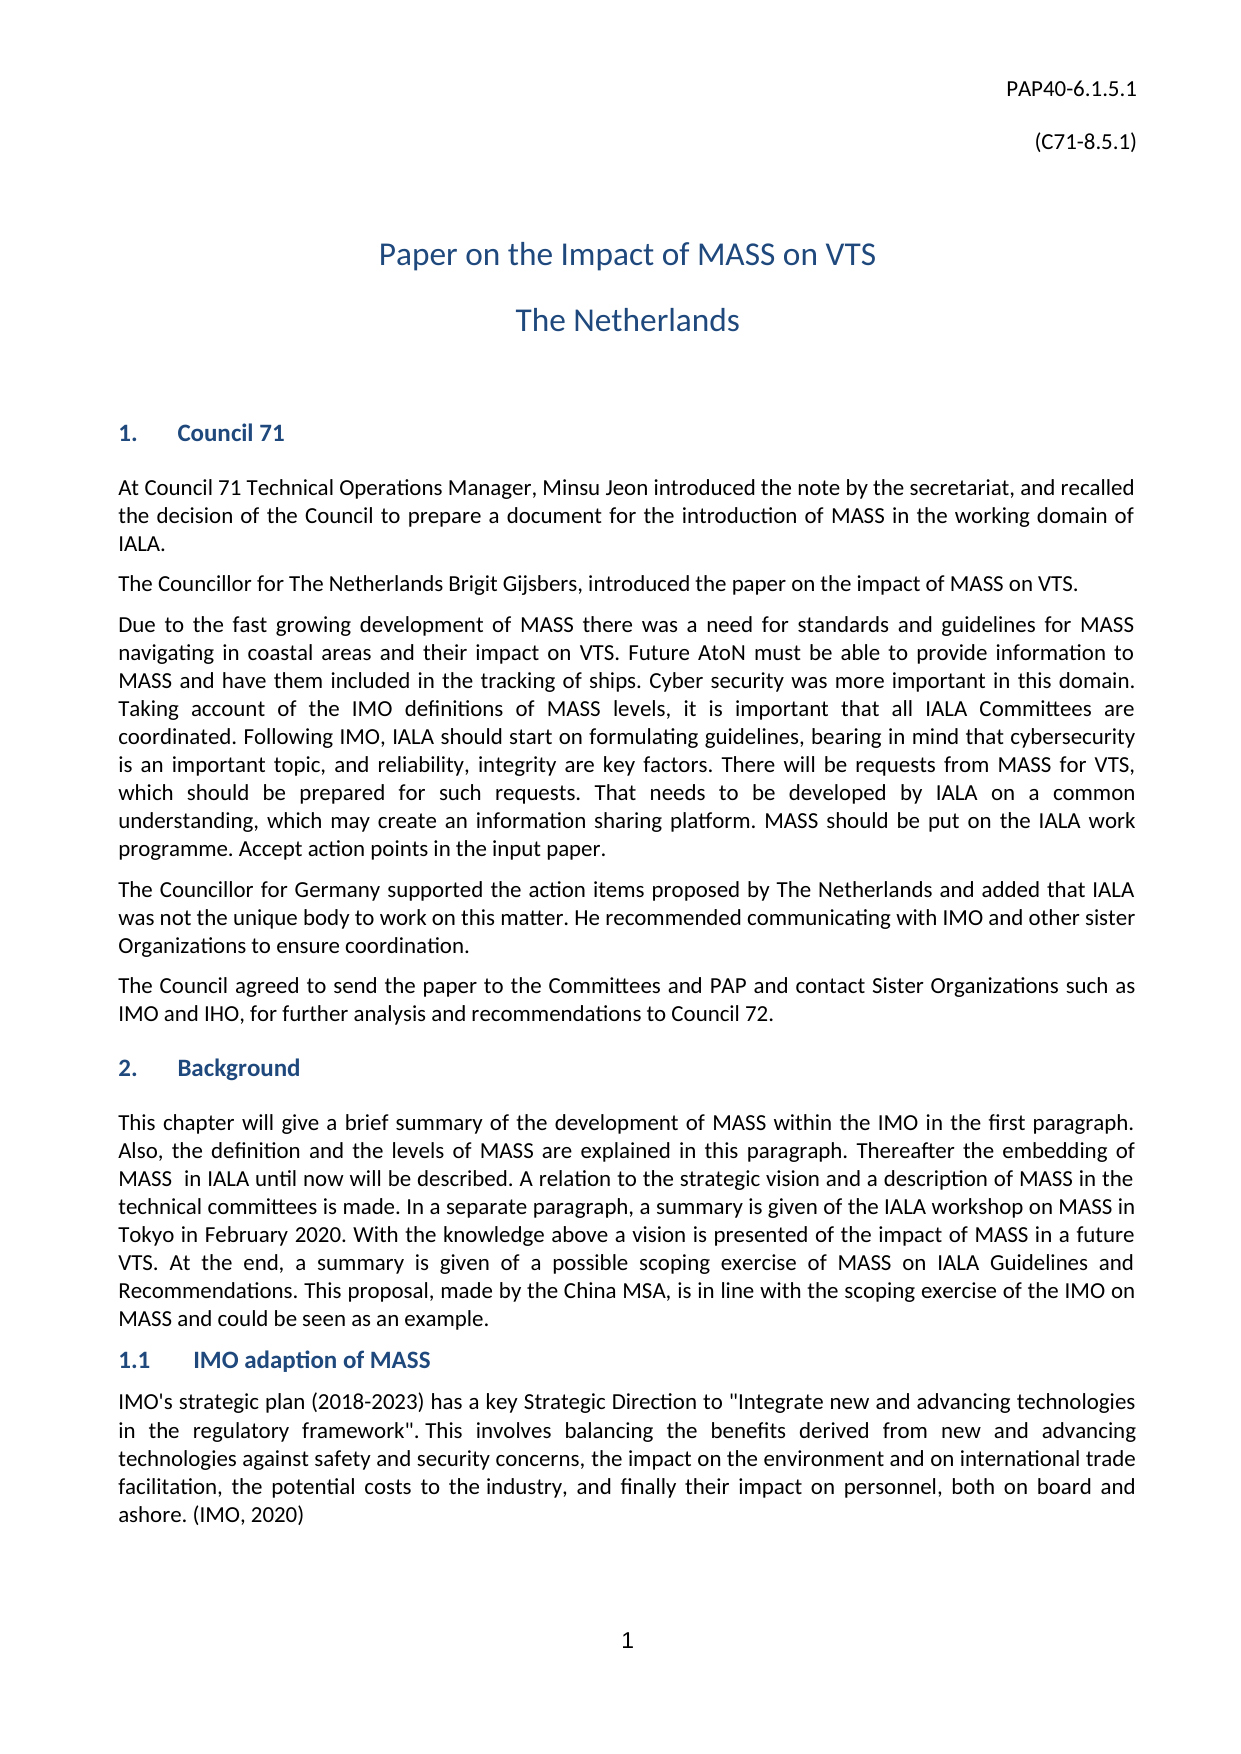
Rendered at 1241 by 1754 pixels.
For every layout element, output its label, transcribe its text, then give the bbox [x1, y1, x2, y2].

list The Council agreed to send the paper to the Committees and PAP and contact Sister Organizations such as IMO and IHO, for further analysis and recommendations to Council 72. [118, 971, 1137, 1027]
text The Netherlands [118, 299, 1137, 339]
text PAP40-6.1.5.1 [118, 74, 1137, 102]
text Paper on the Impact of MASS on VTS [118, 233, 1137, 274]
subtitle Background [118, 1052, 1137, 1083]
subtitle 1.1 IMO adaption of MASS [118, 1344, 1137, 1375]
list Due to the fast growing development of MASS there was a need for standards and guidelines for MASS navigating in coastal areas and their impact on VTS. Future AtoN must be able to provide information to MASS and have them included in the tracking of ships. Cyber security was more important in this domain. Taking account of the IMO definitions of MASS levels, it is important that all IALA Committees are coordinated. Following IMO, IALA should start on formulating guidelines, bearing in mind that cybersecurity is an important topic, and reliability, integrity are key factors. There will be requests from MASS for VTS, which should be prepared for such requests. That needs to be developed by IALA on a common understanding, which may create an information sharing platform. MASS should be put on the IALA work programme. Accept action points in the input paper. [118, 610, 1137, 862]
subtitle Council 71 [118, 417, 1137, 448]
text ​IMO's strategic plan (2018-2023) has a key Strategic Direction to "Integrate new and advancing technologies in the regulatory framework". This involves balancing the benefits derived from new and advancing technologies against safety and security concerns, the impact on the environment and on international trade facilitation, the potential costs to the industry, and finally their impact on personnel, both on board and ashore. (IMO, 2020) [118, 1387, 1137, 1528]
list The Councillor for Germany supported the action items proposed by The Netherlands and added that IALA was not the unique body to work on this matter. He recommended communicating with IMO and other sister Organizations to ensure coordination. [118, 875, 1137, 959]
list This chapter will give a brief summary of the development of MASS within the IMO in the first paragraph. Also, the definition and the levels of MASS are explained in this paragraph. Thereafter the embedding of MASS in IALA until now will be described. A relation to the strategic vision and a description of MASS in the technical committees is made. In a separate paragraph, a summary is given of the IALA workshop on MASS in Tokyo in February 2020. With the knowledge above a vision is presented of the impact of MASS in a future VTS. At the end, a summary is given of a possible scoping exercise of MASS on IALA Guidelines and Recommendations. This proposal, made by the China MSA, is in line with the scoping exercise of the IMO on MASS and could be seen as an example. [118, 1108, 1137, 1332]
text (C71-8.5.1) [118, 127, 1137, 155]
list At Council 71 Technical Operations Manager, Minsu Jeon introduced the note by the secretariat, and recalled the decision of the Council to prepare a document for the introduction of MASS in the working domain of IALA. [118, 473, 1137, 557]
list The Councillor for The Netherlands Brigit Gijsbers, introduced the paper on the impact of MASS on VTS. [118, 569, 1137, 597]
